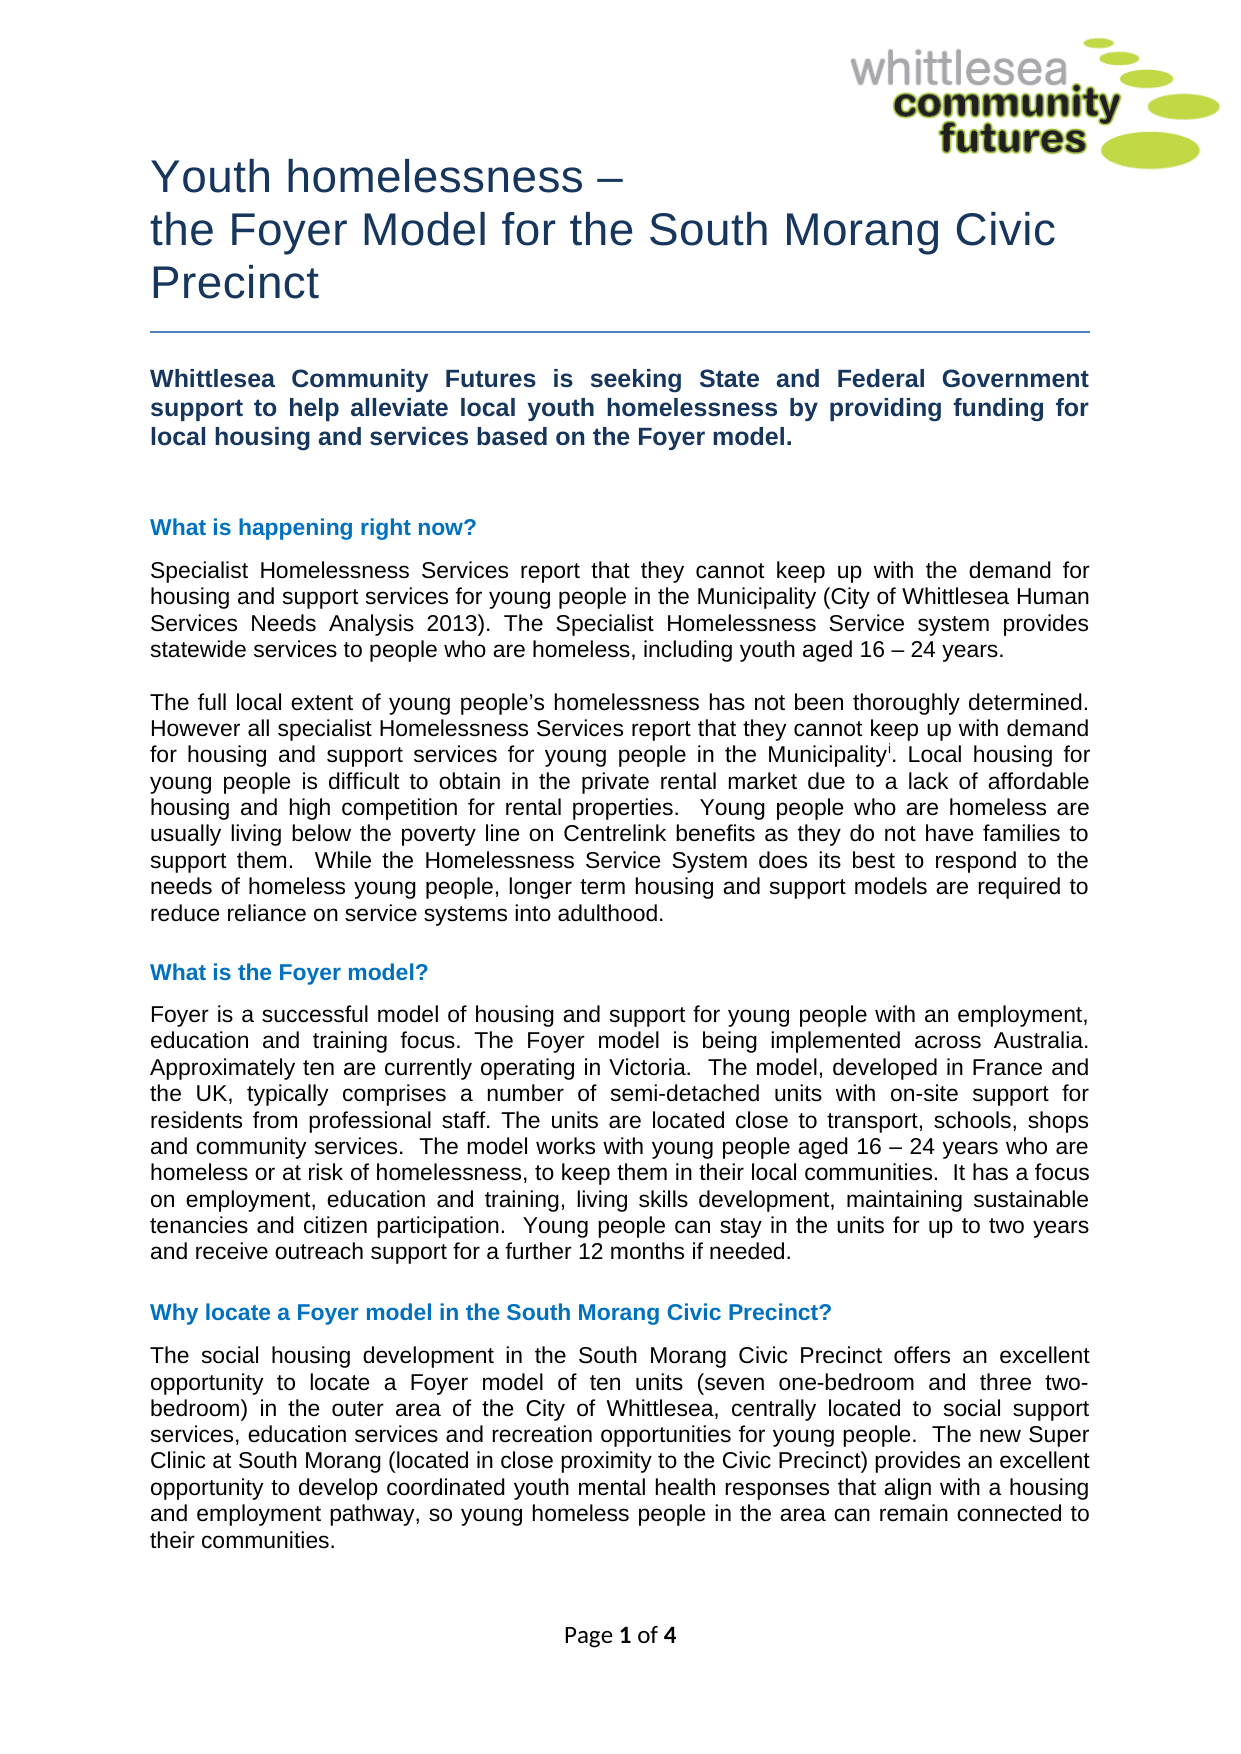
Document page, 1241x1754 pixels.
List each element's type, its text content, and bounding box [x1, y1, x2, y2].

picture [828, 0, 1240, 207]
title the Foyer Model for the South Morang Civic Precinct [150, 203, 1090, 331]
text Foyer is a successful model of housing and support for young people with an employment, education and training focus. The Foyer model is being implemented across Australia. Approximately ten are currently operating in Victoria. The model, developed in France and the UK, typically comprises a number of semi-detached units with on-site support for residents from professional staff. The units are located close to transport, schools, shops and community services. The model works with young people aged 16 – 24 years who are homeless or at risk of homelessness, to keep them in their local communities. It has a focus on employment, education and training, living skills development, maintaining sustainable tenancies and citizen participation. Young people can stay in the units for up to two years and receive outreach support for a further 12 months if needed. [150, 1001, 1090, 1265]
text What is happening right now? [150, 514, 1090, 541]
title Youth homelessness – [150, 150, 1090, 203]
text Specialist Homelessness Services report that they cannot keep up with the demand for housing and support services for young people in the Municipality (City of Whittlesea Human Services Needs Analysis 2013). The Specialist Homelessness Service system provides statewide services to people who are homeless, including youth aged 16 – 24 years. [150, 557, 1090, 662]
text Why locate a Foyer model in the South Morang Civic Precinct? [150, 1299, 1090, 1326]
text Whittlesea Community Futures is seeking State and Federal Government support to help alleviate local youth homelessness by providing funding for local housing and services based on the Foyer model. [150, 364, 1090, 451]
text What is the Foyer model? [150, 958, 1090, 985]
text The full local extent of young people’s homelessness has not been thoroughly determined. However all specialist Homelessness Services report that they cannot keep up with demand for housing and support services for young people in the Municipality. Local housing for young people is difficult to obtain in the private rental market due to a lack of affordable housing and high competition for rental properties. Young people who are homeless are usually living below the poverty line on Centrelink benefits as they do not have families to support them. While the Homelessness Service System does its best to respond to the needs of homeless young people, longer term housing and support models are required to reduce reliance on service systems into adulthood. [150, 689, 1090, 926]
text The social housing development in the South Morang Civic Precinct offers an excellent opportunity to locate a Foyer model of ten units (seven one-bedroom and three two-bedroom) in the outer area of the City of Whittlesea, centrally located to social support services, education services and recreation opportunities for young people. The new Super Clinic at South Morang (located in close proximity to the Civic Precinct) provides an excellent opportunity to develop coordinated youth mental health responses that align with a housing and employment pathway, so young homeless people in the area can remain connected to their communities. [150, 1342, 1090, 1553]
